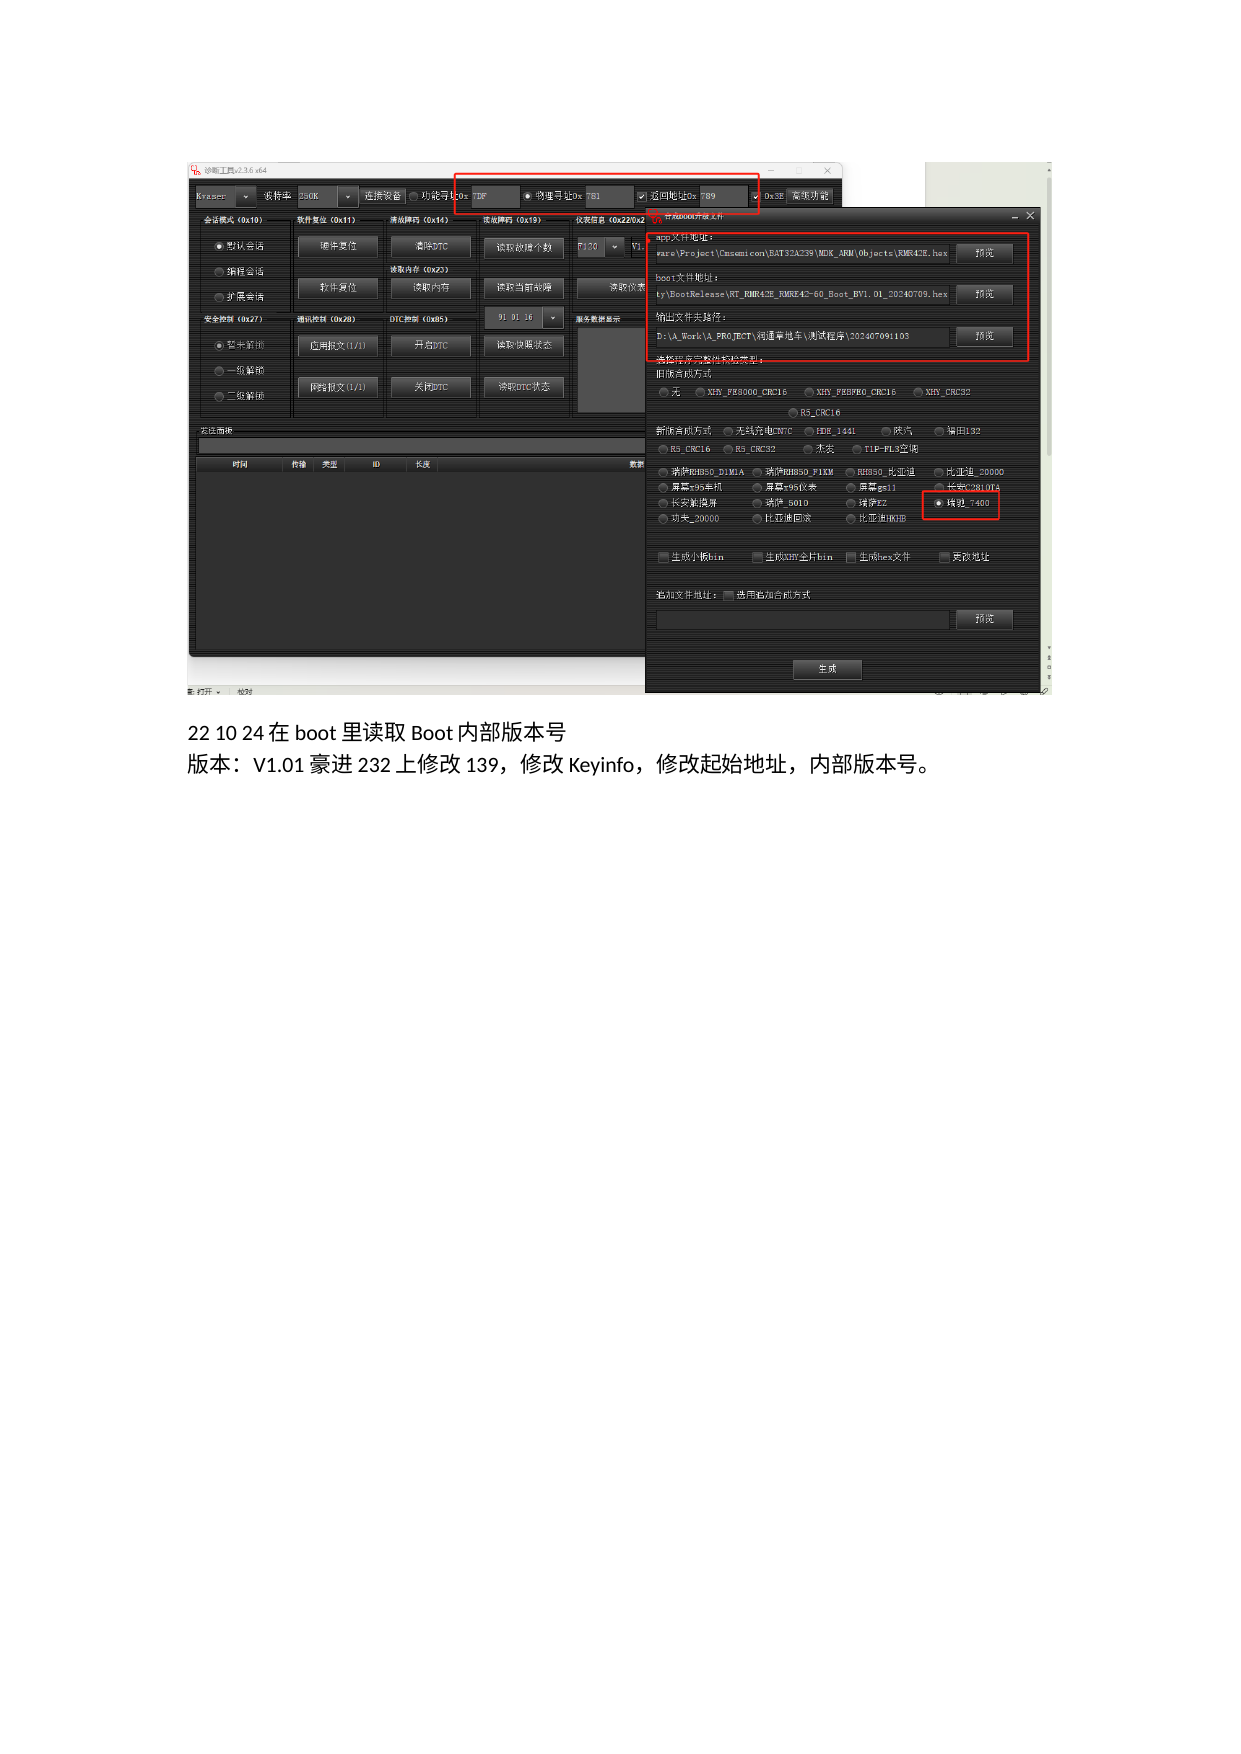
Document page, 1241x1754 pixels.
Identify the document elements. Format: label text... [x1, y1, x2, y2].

text 版本：V1.01 豪进232上修改139，修改Keyinfo，修改起始地址，内部版本号。 [187, 747, 1053, 779]
text 22 10 24在boot里读取Boot内部版本号 [187, 714, 1053, 747]
picture [187, 162, 1052, 695]
